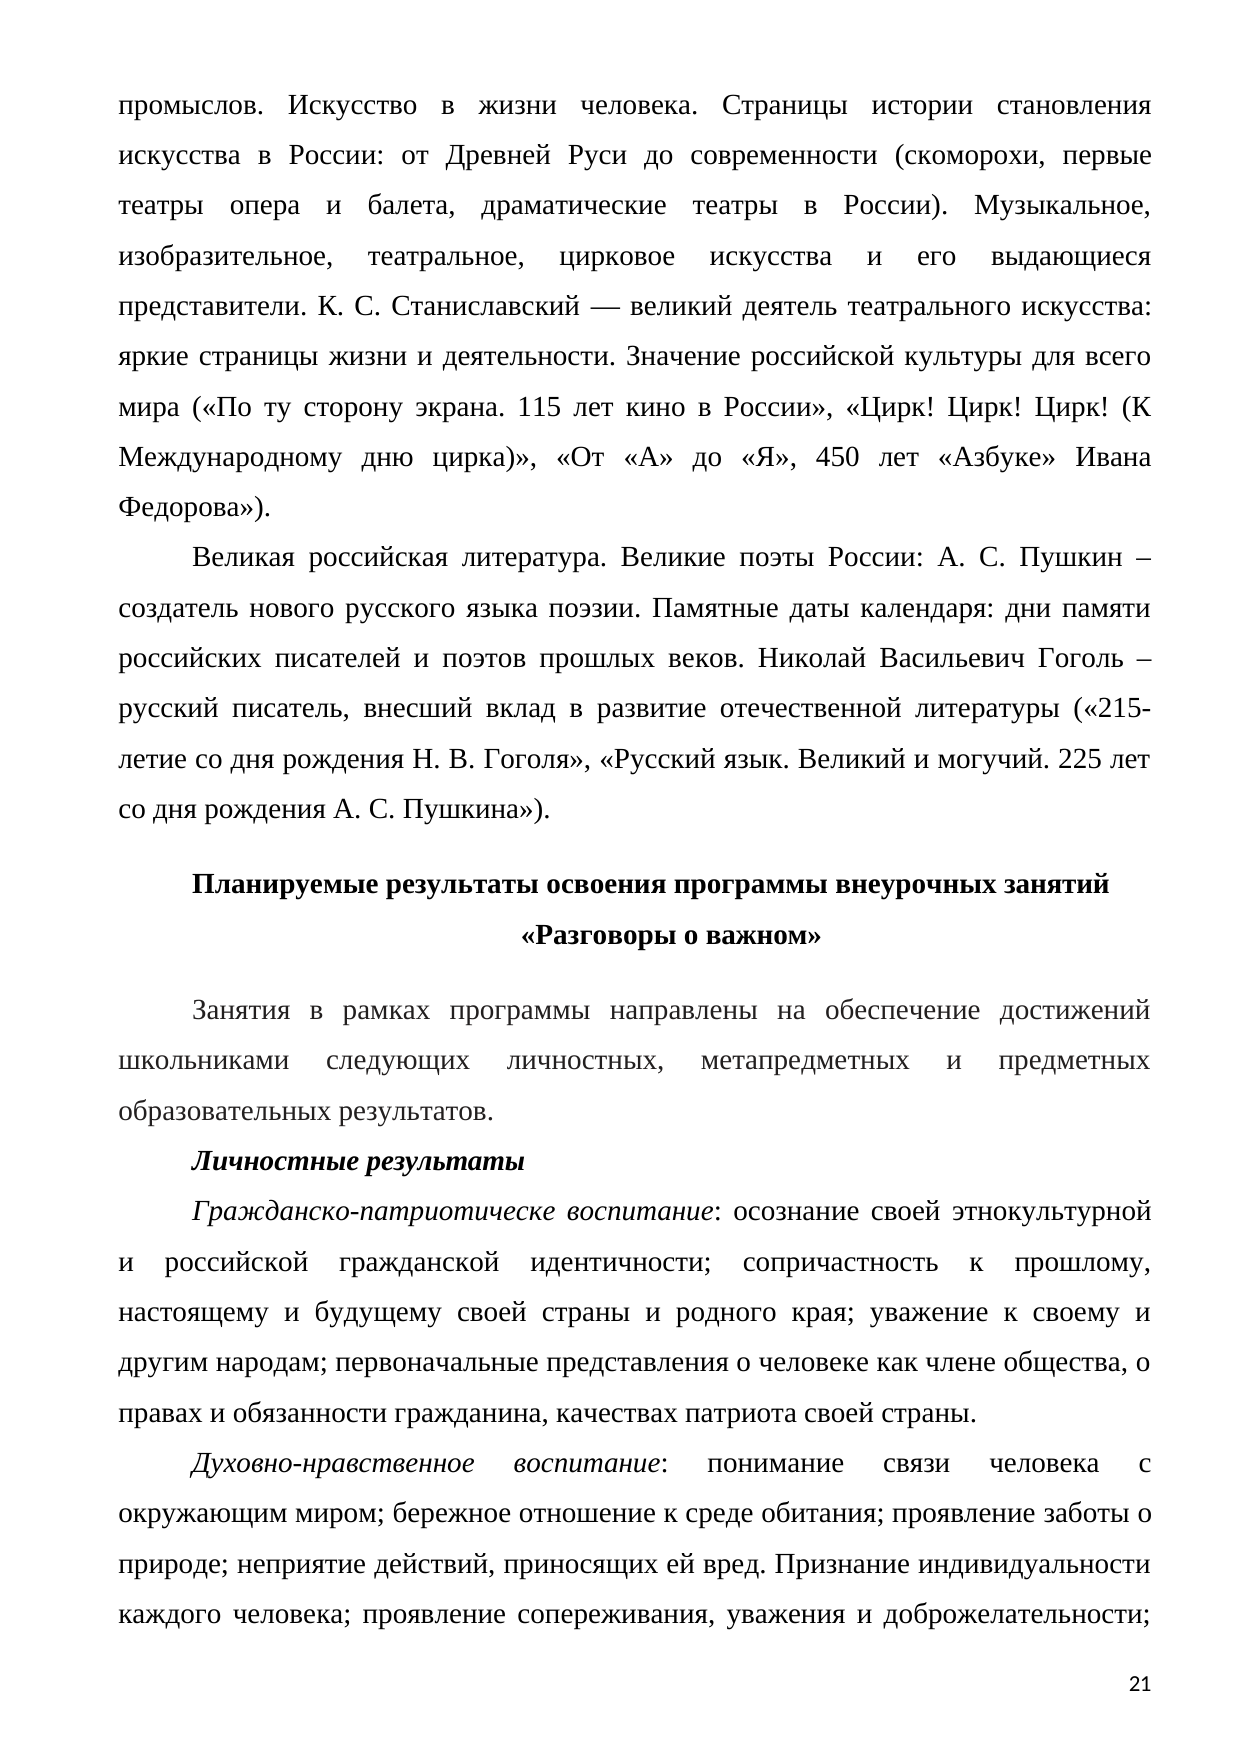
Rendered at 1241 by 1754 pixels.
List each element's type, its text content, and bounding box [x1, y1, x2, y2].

subtitle «Разговоры о важном» [521, 917, 1165, 950]
text промыслов. Искусство в жизни человека. Страницы истории становления искусства в России: от Древней Руси до современности (скоморохи, первые театры опера и балета, драматические театры в России). Музыкальное, изобразительное, театральное, цирковое искусства и его выдающиеся представители. К. С. Станиславский — великий деятель театрального искусства: яркие страницы жизни и деятельности. Значение российской культуры для всего мира («По ту сторону экрана. 115 лет кино в России», «Цирк! Цирк! Цирк! (К Международному дню цирка)», «От «А» до «Я», 450 лет «Азбуке» Ивана Федорова»). [118, 87, 1152, 523]
text Занятия в рамках программы направлены на обеспечение достижений школьниками следующих личностных, метапредметных и предметных образовательных результатов. [118, 992, 1151, 1126]
subtitle Планируемые результаты освоения программы внеурочных занятий [192, 867, 1165, 900]
text Гражданско-патриотическе воспитание: осознание своей этнокультурной и российской гражданской идентичности; сопричастность к прошлому, настоящему и будущему своей страны и родного края; уважение к своему и другим народам; первоначальные представления о человеке как члене общества, о правах и обязанности гражданина, качествах патриота своей страны. [118, 1193, 1152, 1428]
text Великая российская литература. Великие поэты России: А. С. Пушкин – создатель нового русского языка поэзии. Памятные даты календаря: дни памяти российских писателей и поэтов прошлых веков. Николай Васильевич Гоголь – русский писатель, внесший вклад в развитие отечественной литературы («215- летие со дня рождения Н. В. Гоголя», «Русский язык. Великий и могучий. 225 лет со дня рождения А. С. Пушкина»). [118, 539, 1152, 825]
subtitle Личностные результаты [192, 1143, 1165, 1177]
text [118, 1445, 1152, 1629]
